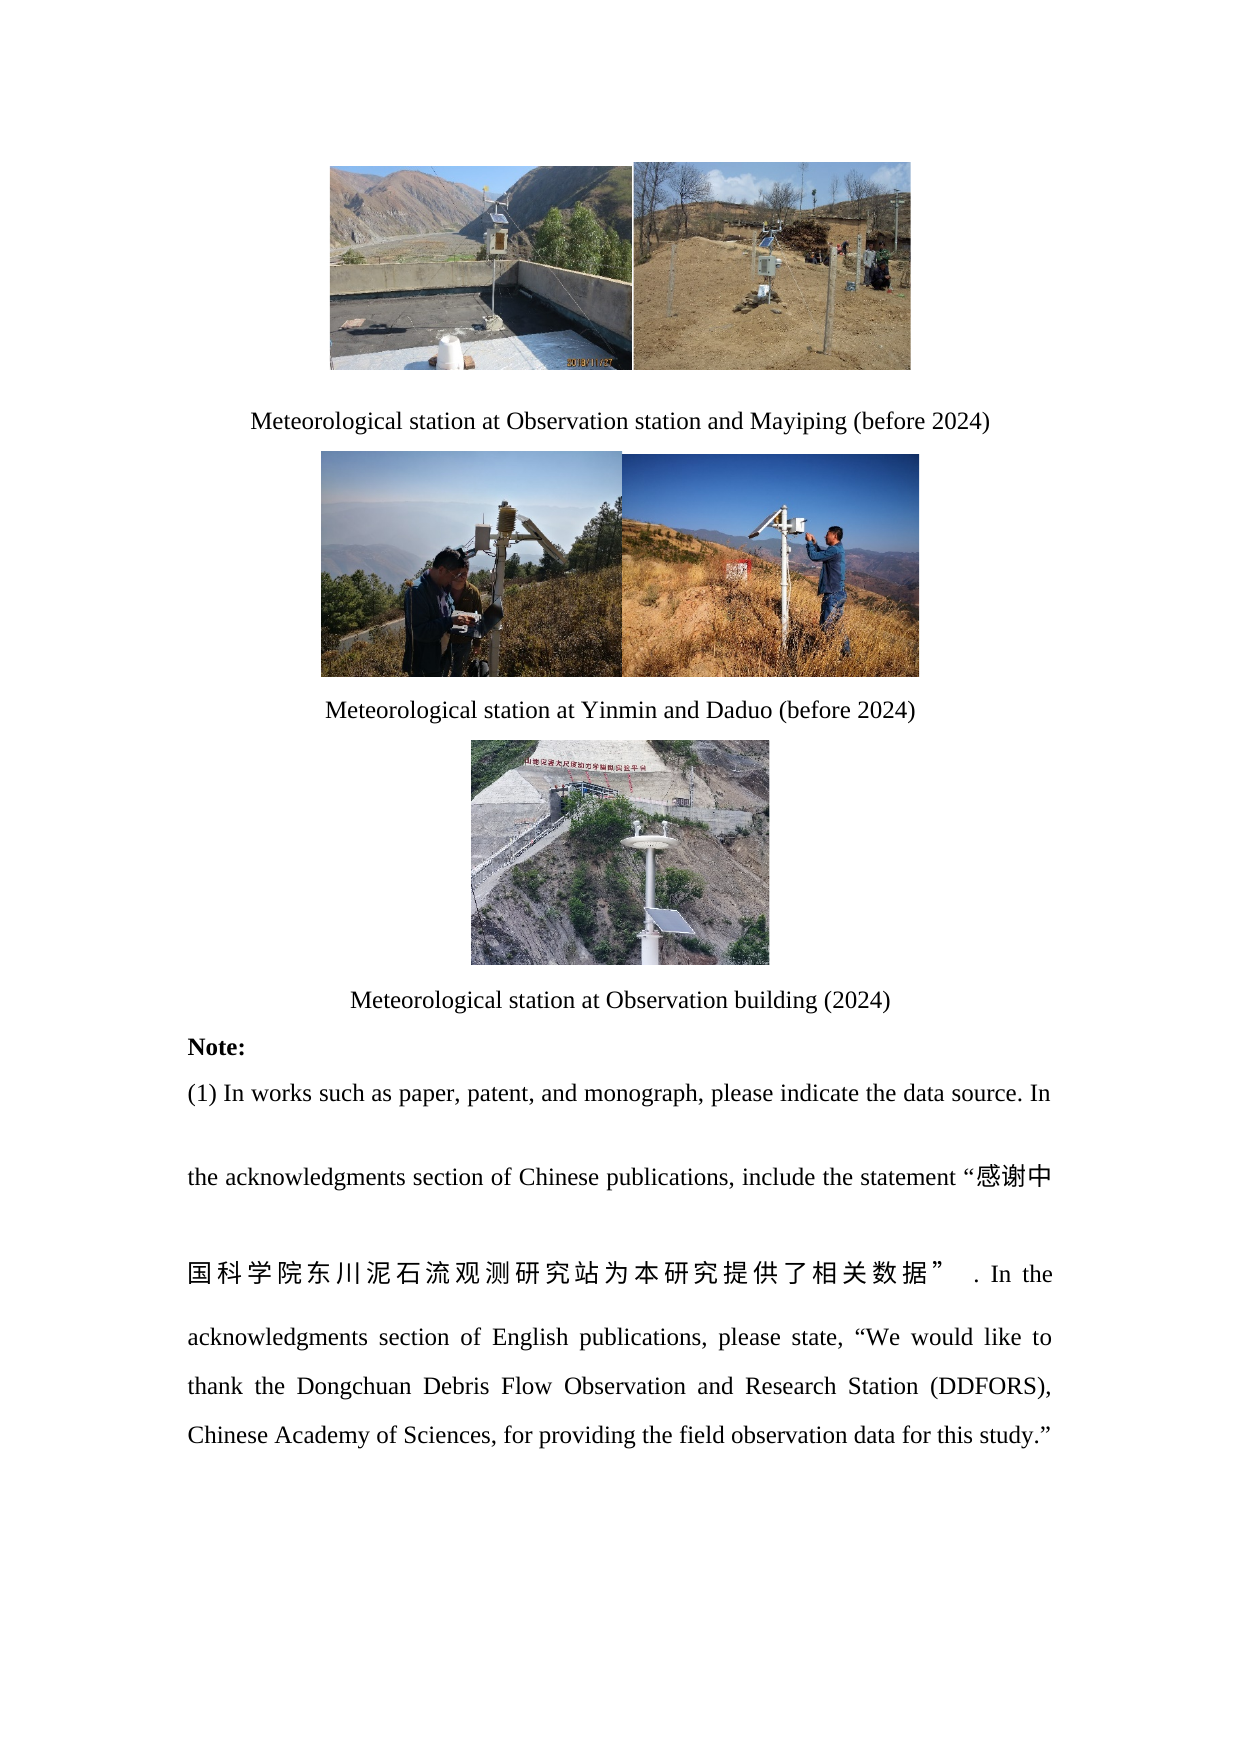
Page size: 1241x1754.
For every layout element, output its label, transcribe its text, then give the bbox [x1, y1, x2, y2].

text Meteorological station at Yinmin and Daduo (before 2024) [187, 694, 1053, 726]
picture [471, 740, 770, 965]
text Meteorological station at Observation building (2024) [187, 983, 1053, 1015]
text Meteorological station at Observation station and Mayiping (before 2024) [187, 404, 1053, 437]
picture [633, 162, 911, 370]
text (1) In works such as paper, patent, and monograph, please indicate the data source. In the acknowledgments section of Chinese publications, include the statement “感谢中国科学院东川泥石流观测研究站为本研究提供了相关数据” . In the acknowledgments section of English publications, please state, “We would like to thank the Dongchuan Debris Flow Observation and Research Station (DDFORS), Chinese Academy of Sciences, for providing the field observation data for this study.” [187, 1077, 1053, 1450]
picture [321, 451, 920, 677]
picture [329, 166, 632, 370]
text Note: [187, 1030, 1053, 1062]
